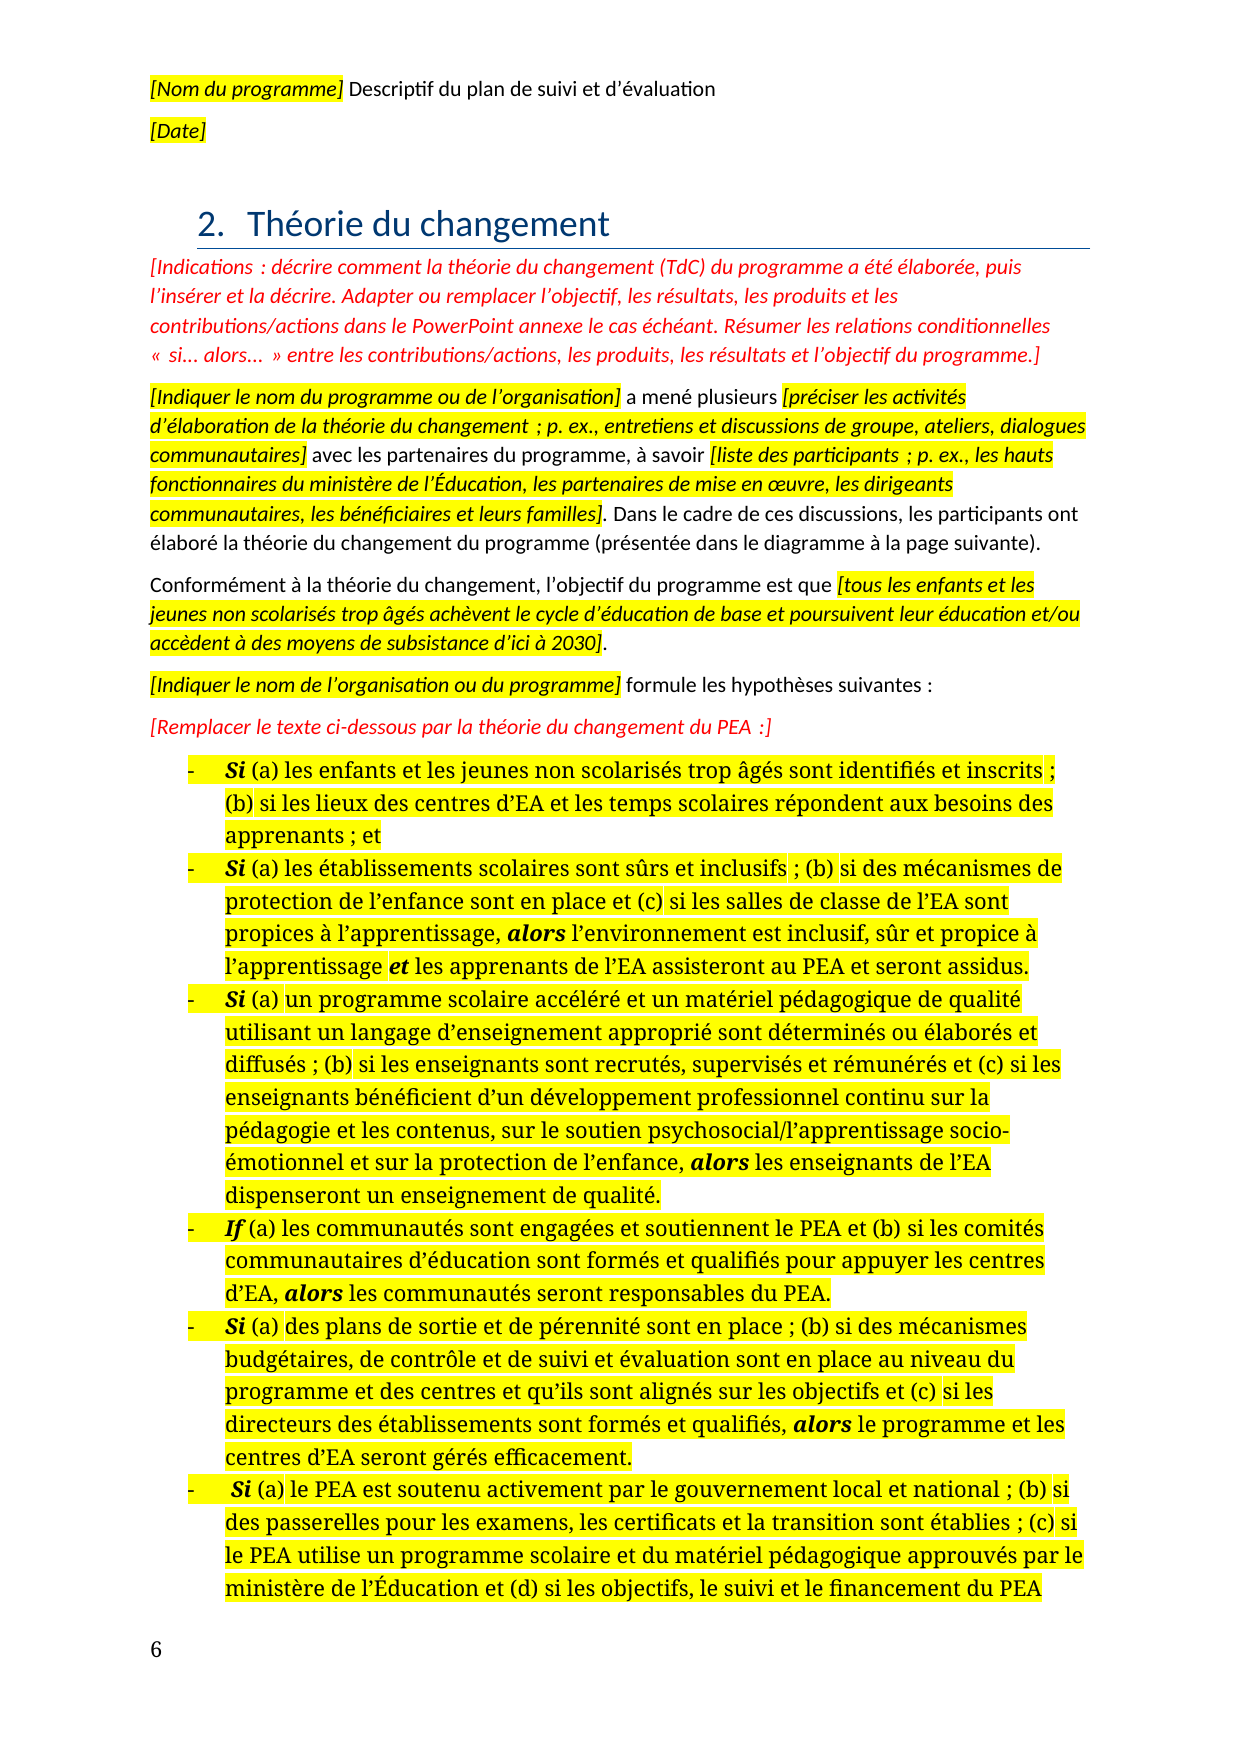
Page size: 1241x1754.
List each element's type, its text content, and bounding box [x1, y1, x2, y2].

list Si (a) des plans de sortie et de pérennité sont en place ; (b) si des mécanismes budgétaires, de contrôle et de suivi et évaluation sont en place au niveau du programme et des centres et qu’ils sont alignés sur les objectifs et (c) si les directeurs des établissements sont formés et qualifiés, alors le programme et les centres d’EA seront gérés efficacement. [187, 1311, 1090, 1471]
text [Indications : décrire comment la théorie du changement (TdC) du programme a été élaborée, puis l’insérer et la décrire. Adapter ou remplacer l’objectif, les résultats, les produits et les contributions/actions dans le PowerPoint annexe le cas échéant. Résumer les relations conditionnelles « si... alors... » entre les contributions/actions, les produits, les résultats et l’objectif du programme.] [150, 253, 1090, 368]
list Si (a) un programme scolaire accéléré et un matériel pédagogique de qualité utilisant un langage d’enseignement approprié sont déterminés ou élaborés et diffusés ; (b) si les enseignants sont recrutés, supervisés et rémunérés et (c) si les enseignants bénéficient d’un développement professionnel continu sur la pédagogie et les contenus, sur le soutien psychosocial/l’apprentissage socio-émotionnel et sur la protection de l’enfance, alors les enseignants de l’EA dispenseront un enseignement de qualité. [187, 984, 1090, 1210]
subtitle Théorie du changement [197, 200, 1090, 248]
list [187, 1474, 1090, 1602]
text [Indiquer le nom de l’organisation ou du programme] formule les hypothèses suivantes : [621, 671, 1090, 698]
list Si (a) les établissements scolaires sont sûrs et inclusifs ; (b) si des mécanismes de protection de l’enfance sont en place et (c) si les salles de classe de l’EA sont propices à l’apprentissage, alors l’environnement est inclusif, sûr et propice à l’apprentissage et les apprenants de l’EA assisteront au PEA et seront assidus. [187, 853, 1090, 981]
text [Indiquer le nom du programme ou de l’organisation] a mené plusieurs [préciser les activités d’élaboration de la théorie du changement ; p. ex., entretiens et discussions de groupe, ateliers, dialogues communautaires] avec les partenaires du programme, à savoir [liste des participants ; p. ex., les hauts fonctionnaires du ministère de l’Éducation, les partenaires de mise en œuvre, les dirigeants communautaires, les bénéficiaires et leurs familles]. Dans le cadre de ces discussions, les participants ont élaboré la théorie du changement du programme (présentée dans le diagramme à la page suivante). [150, 383, 1090, 556]
list If (a) les communautés sont engagées et soutiennent le PEA et (b) si les comités communautaires d’éducation sont formés et qualifiés pour appuyer les centres d’EA, alors les communautés seront responsables du PEA. [187, 1213, 1090, 1308]
list Si (a) les enfants et les jeunes non scolarisés trop âgés sont identifiés et inscrits ; (b) si les lieux des centres d’EA et les temps scolaires répondent aux besoins des apprenants ; et [187, 755, 1090, 850]
text [Remplacer le texte ci-dessous par la théorie du changement du PEA :] [150, 713, 1090, 740]
text Conformément à la théorie du changement, l’objectif du programme est que [tous les enfants et les jeunes non scolarisés trop âgés achèvent le cycle d’éducation de base et poursuivent leur éducation et/ou accèdent à des moyens de subsistance d’ici à 2030]. [150, 571, 1090, 656]
